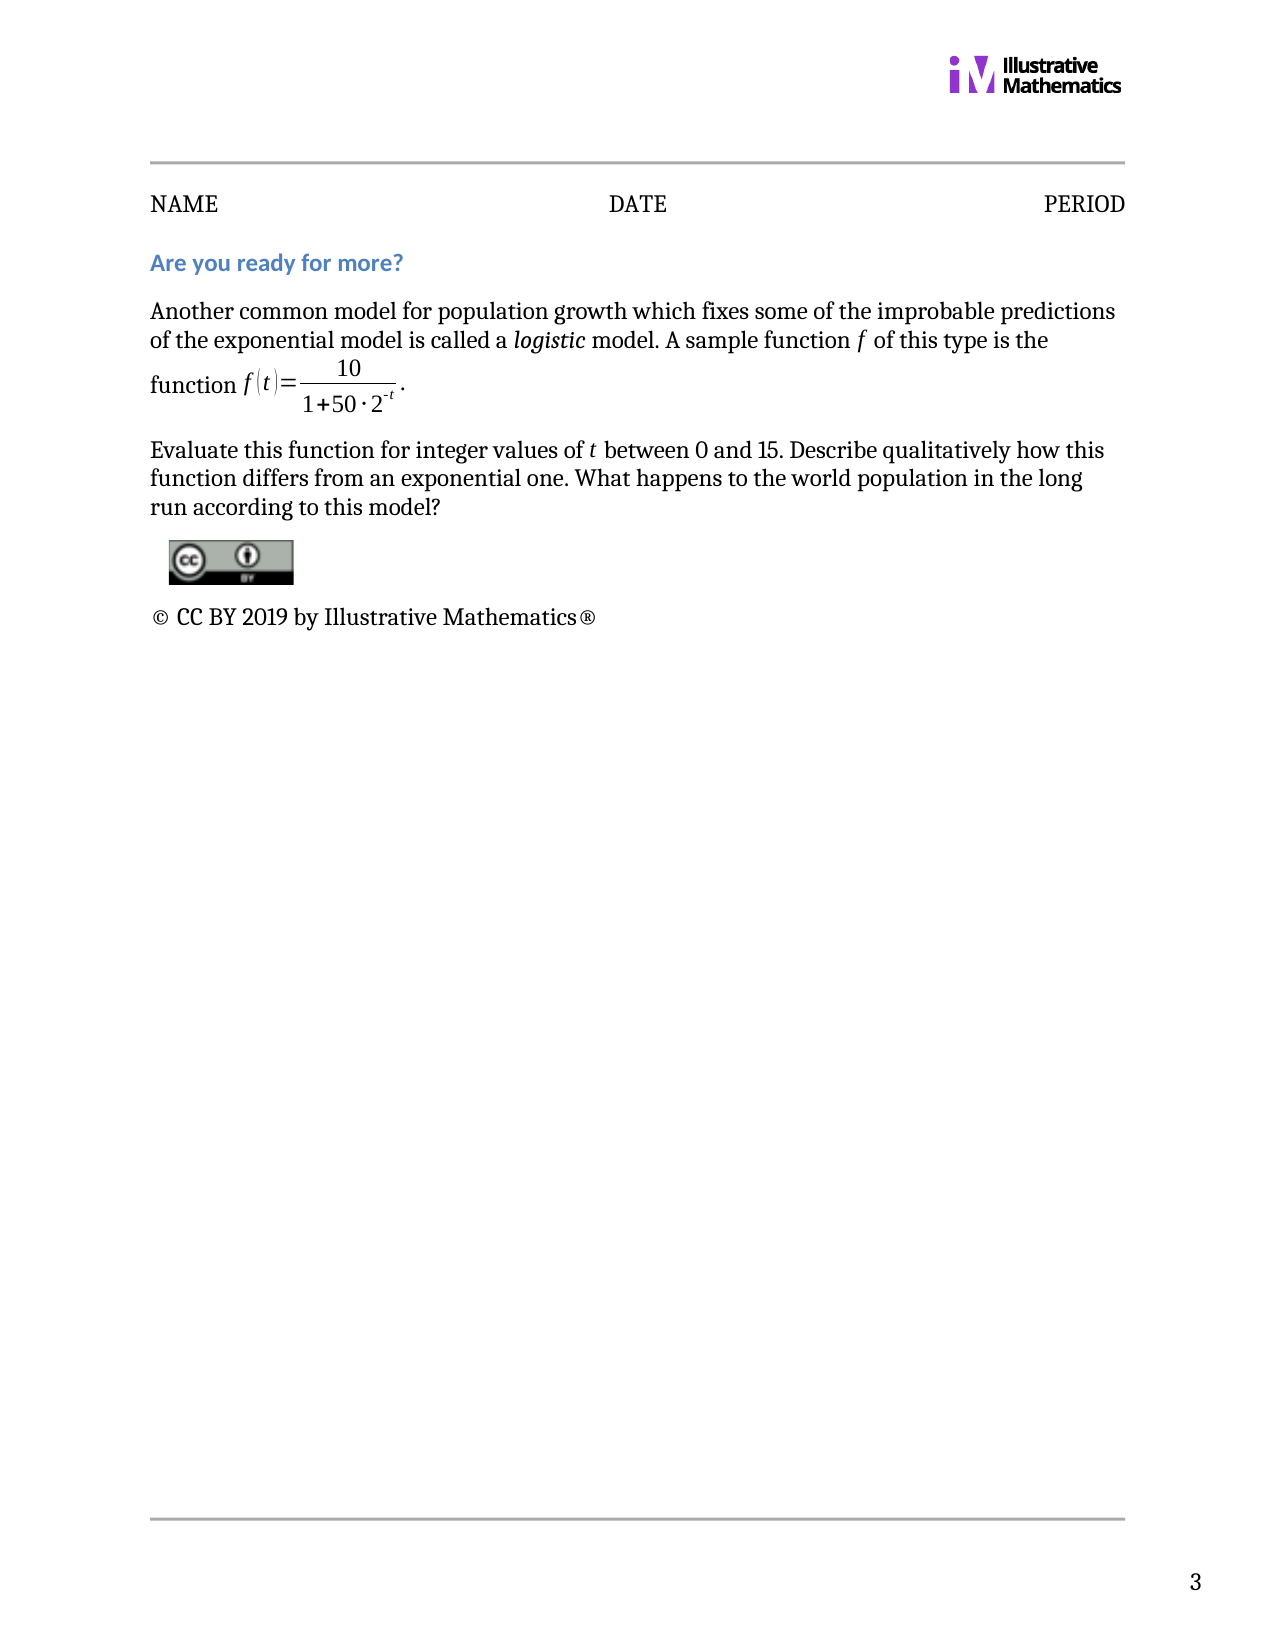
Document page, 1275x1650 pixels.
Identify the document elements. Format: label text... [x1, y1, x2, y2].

text Evaluate this function for integer values of between 0 and 15. Describe qualitatively how this function differs from an exponential one. What happens to the world population in the long run according to this model? [150, 436, 1125, 522]
text © CC BY 2019 by Illustrative Mathematics® [150, 603, 1125, 632]
picture [949, 55, 1121, 93]
picture [168, 540, 294, 585]
text Another common model for population growth which fixes some of the improbable predictions of the exponential model is called a logistic model. A sample function of this type is the function [150, 297, 1125, 417]
subtitle Are you ready for more? [150, 247, 1125, 278]
